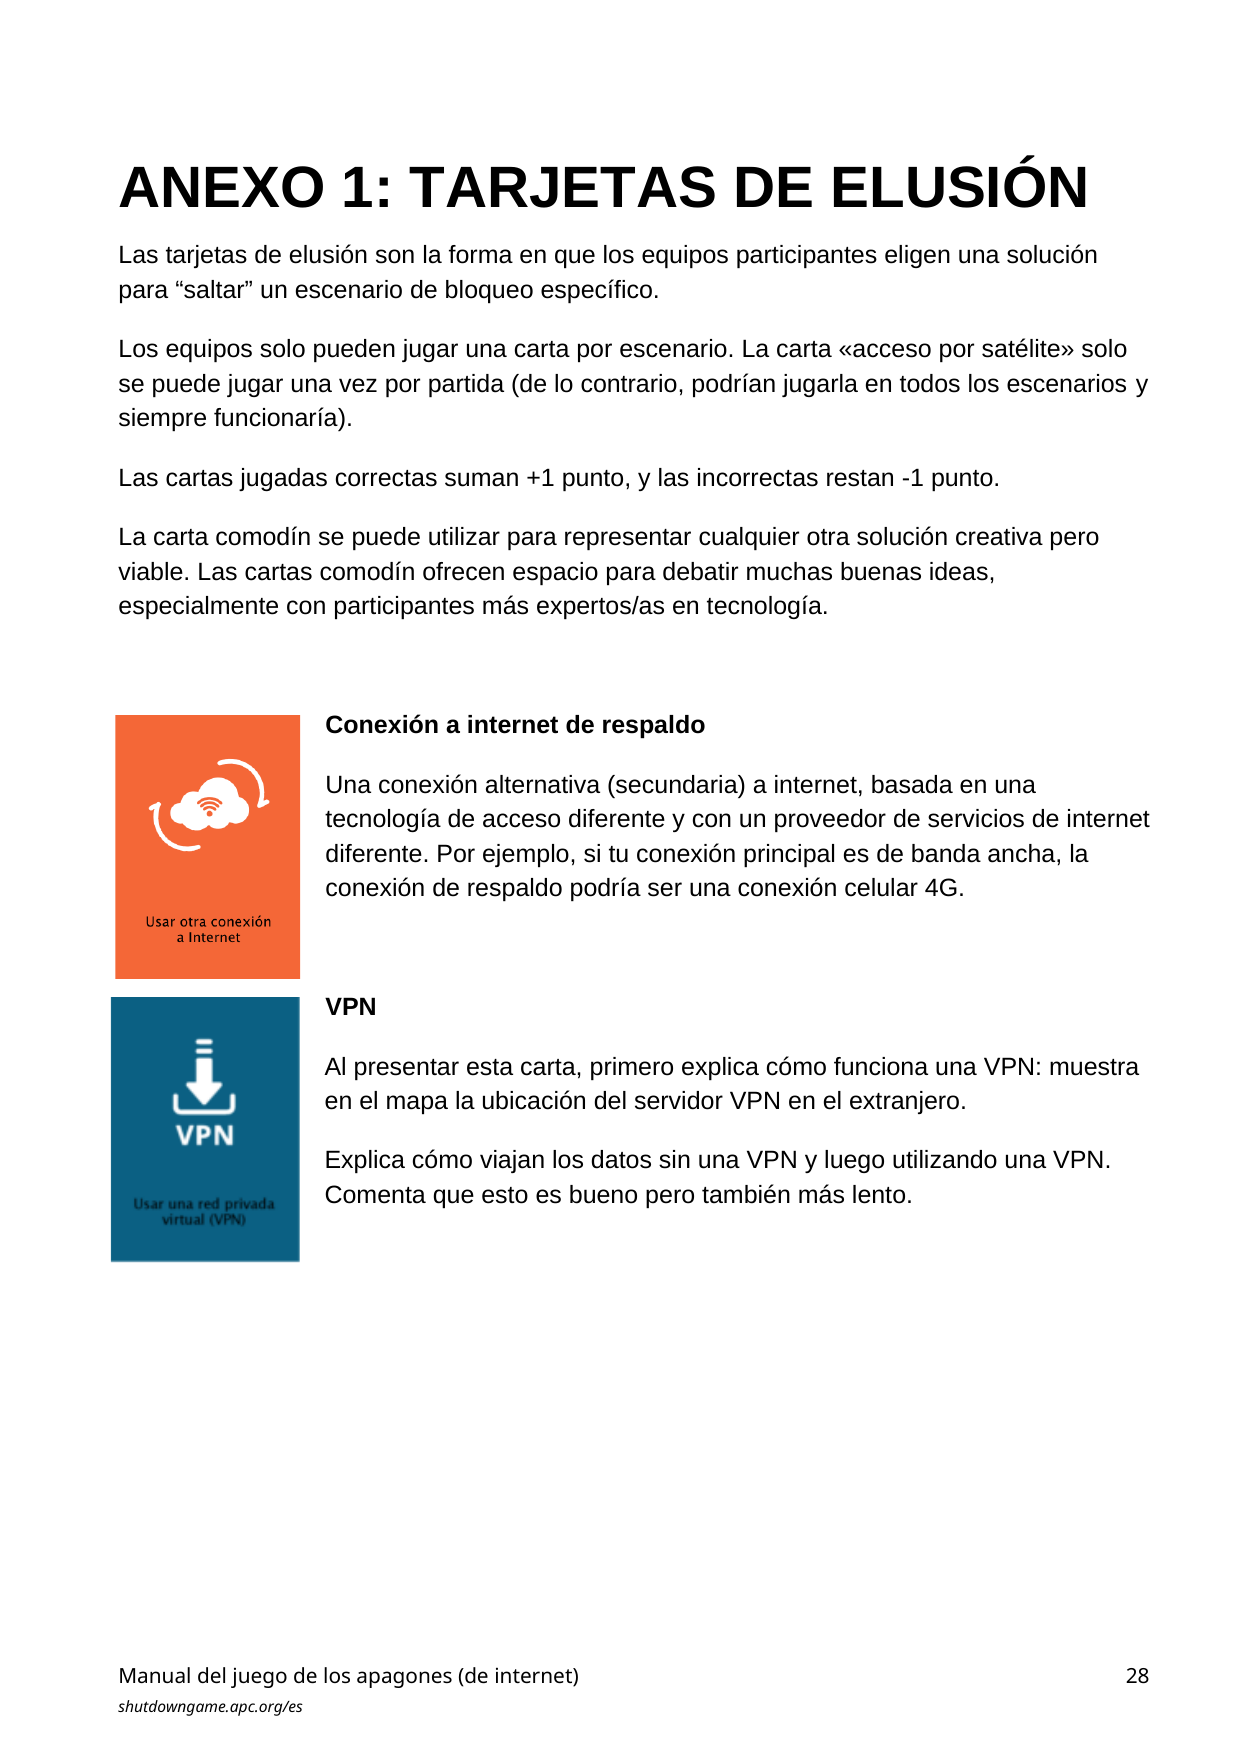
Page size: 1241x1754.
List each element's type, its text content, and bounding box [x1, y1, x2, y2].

picture [110, 997, 300, 1266]
text Al presentar esta carta, primero explica cómo funciona una VPN: muestra en el mapa la ubicación del servidor VPN en el extranjero. [300, 1051, 1152, 1115]
text Las tarjetas de elusión son la forma en que los equipos participantes eligen una solución para “saltar” un escenario de bloqueo específico. [118, 240, 1152, 303]
text Los equipos solo pueden jugar una carta por escenario. La carta «acceso por satélite» solo se puede jugar una vez por partida (de lo contrario, podrían jugarla en todos los escenarios y siempre funcionaría). [118, 334, 1152, 432]
subtitle VPN [118, 992, 1152, 1021]
text Las cartas jugadas correctas suman +1 punto, y las incorrectas restan -1 punto. [118, 463, 1152, 491]
text La carta comodín se puede utilizar para representar cualquier otra solución creativa pero viable. Las cartas comodín ofrecen espacio para debatir muchas buenas ideas, especialmente con participantes más expertos/as en tecnología. [118, 522, 1152, 620]
text Explica cómo viajan los datos sin una VPN y luego utilizando una VPN. Comenta que esto es bueno pero también más lento. [300, 1145, 1152, 1209]
subtitle Anexo 1: Tarjetas de elusión [118, 152, 1152, 219]
subtitle Conexión a internet de respaldo [118, 710, 1152, 739]
text Una conexión alternativa (secundaria) a internet, basada en una tecnología de acceso diferente y con un proveedor de servicios de internet diferente. Por ejemplo, si tu conexión principal es de banda ancha, la conexión de respaldo podría ser una conexión celular 4G. [301, 769, 1152, 902]
picture [115, 715, 301, 979]
